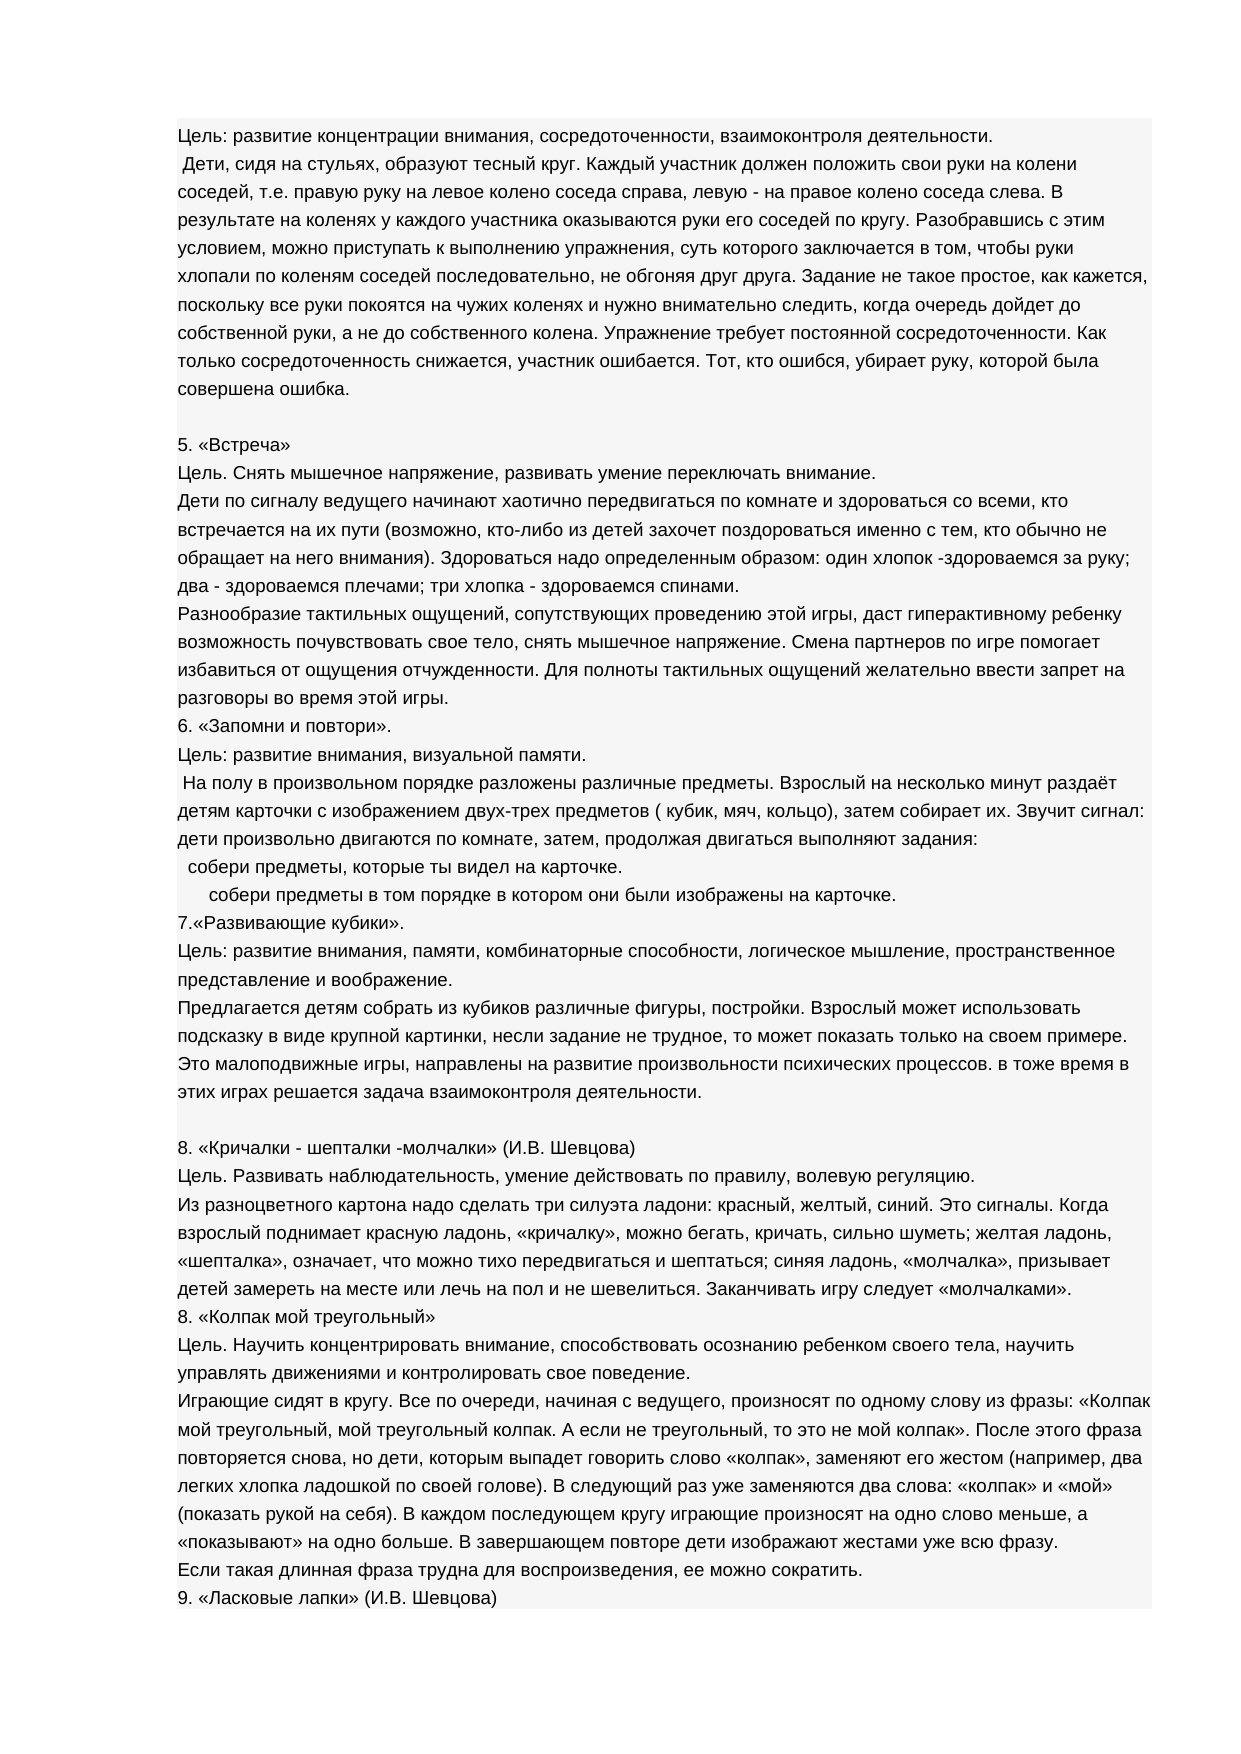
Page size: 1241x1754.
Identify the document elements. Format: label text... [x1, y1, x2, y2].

text 7.«Развивающие кубики». [177, 906, 1152, 934]
text Цель. Снять мышечное напряжение, развивать умение переключать внимание. Дети по сигналу ведущего начинают хаотично передвигаться по комнате и здороваться со всеми, кто встречается на их пути (возможно, кто-либо из детей захочет поздороваться именно с тем, кто обычно не обращает на него внимания). Здороваться надо определенным образом: один хлопок -здороваемся за руку; два - здороваемся плечами; три хлопка - здороваемся спинами. Разнообразие тактильных ощущений, сопутствующих проведению этой игры, даст гиперактивному ребенку возможность почувствовать свое тело, снять мышечное напряжение. Смена партнеров по игре помогает избавиться от ощущения отчужденности. Для полноты тактильных ощущений желательно ввести запрет на разговоры во время этой игры. [177, 456, 1152, 709]
text Цель. Развивать наблюдательность, умение действовать по правилу, волевую регуляцию. Из разноцветного картона надо сделать три силуэта ладони: красный, желтый, синий. Это сигналы. Когда взрослый поднимает красную ладонь, «кричалку», можно бегать, кричать, сильно шуметь; желтая ладонь, «шепталка», означает, что можно тихо передвигаться и шептаться; синяя ладонь, «молчалка», призывает детей замереть на месте или лечь на пол и не шевелиться. Заканчивать игру следует «молчалками». [177, 1159, 1152, 1299]
text 5. «Встреча» [177, 427, 1152, 456]
text Цель: развитие внимания, памяти, комбинаторные способности, логическое мышление, пространственное представление и воображение. Предлагается детям собрать из кубиков различные фигуры, постройки. Взрослый может использовать подсказку в виде крупной картинки, несли задание не трудное, то может показать только на своем примере. Это малоподвижные игры, направлены на развитие произвольности психических процессов. в тоже время в этих играх решается задача взаимоконтроля деятельности. 8. «Кричалки - шепталки -молчалки» (И.В. Шевцова) [177, 934, 1152, 1159]
text 8. «Колпак мой треугольный» [177, 1299, 1152, 1327]
text Цель. Научить концентрировать внимание, способствовать осознанию ребенком своего тела, научить управлять движениями и контролировать свое поведение. Играющие сидят в кругу. Все по очереди, начиная с ведущего, произносят по одному слову из фразы: «Колпак мой треугольный, мой треугольный колпак. А если не треугольный, то это не мой колпак». После этого фраза повторяется снова, но дети, которым выпадет говорить слово «колпак», заменяют его жестом (например, два легких хлопка ладошкой по своей голове). В следующий раз уже заменяются два слова: «колпак» и «мой» (показать рукой на себя). В каждом последующем кругу играющие произносят на одно слово меньше, а «показывают» на одно больше. В завершающем повторе дети изображают жестами уже всю фразу. Если такая длинная фраза трудна для воспроизведения, ее можно сократить. [177, 1327, 1152, 1581]
text Цель: развитие внимания, визуальной памяти. На полу в произвольном порядке разложены различные предметы. Взрослый на несколько минут раздаёт детям карточки с изображением двух-трех предметов ( кубик, мяч, кольцо), затем собирает их. Звучит сигнал: дети произвольно двигаются по комнате, затем, продолжая двигаться выполняют задания: собери предметы, которые ты видел на карточке. собери предметы в том порядке в котором они были изображены на карточке. [177, 737, 1152, 906]
text 6. «Запомни и повтори». [177, 709, 1152, 737]
text Цель: развитие концентрации внимания, сосредоточенности, взаимоконтроля деятельности. Дети, сидя на стульях, образуют тесный круг. Каждый участник должен положить свои руки на колени соседей, т.е. правую руку на левое колено соседа справа, левую - на правое колено соседа слева. В результате на коленях у каждого участника оказываются руки его соседей по кругу. Разобравшись с этим условием, можно приступать к выполнению упражнения, суть которого заключается в том, чтобы руки хлопали по коленям соседей последовательно, не обгоняя друг друга. Задание не такое простое, как кажется, поскольку все руки покоятся на чужих коленях и нужно внимательно следить, когда очередь дойдет до собственной руки, а не до собственного колена. Упражнение требует постоянной сосредоточенности. Как только сосредоточенность снижается, участник ошибается. Тот, кто ошибся, убирает руку, которой была совершена ошибка. [177, 118, 1152, 427]
text 9. «Ласковые лапки» (И.В. Шевцова) [177, 1581, 1152, 1609]
